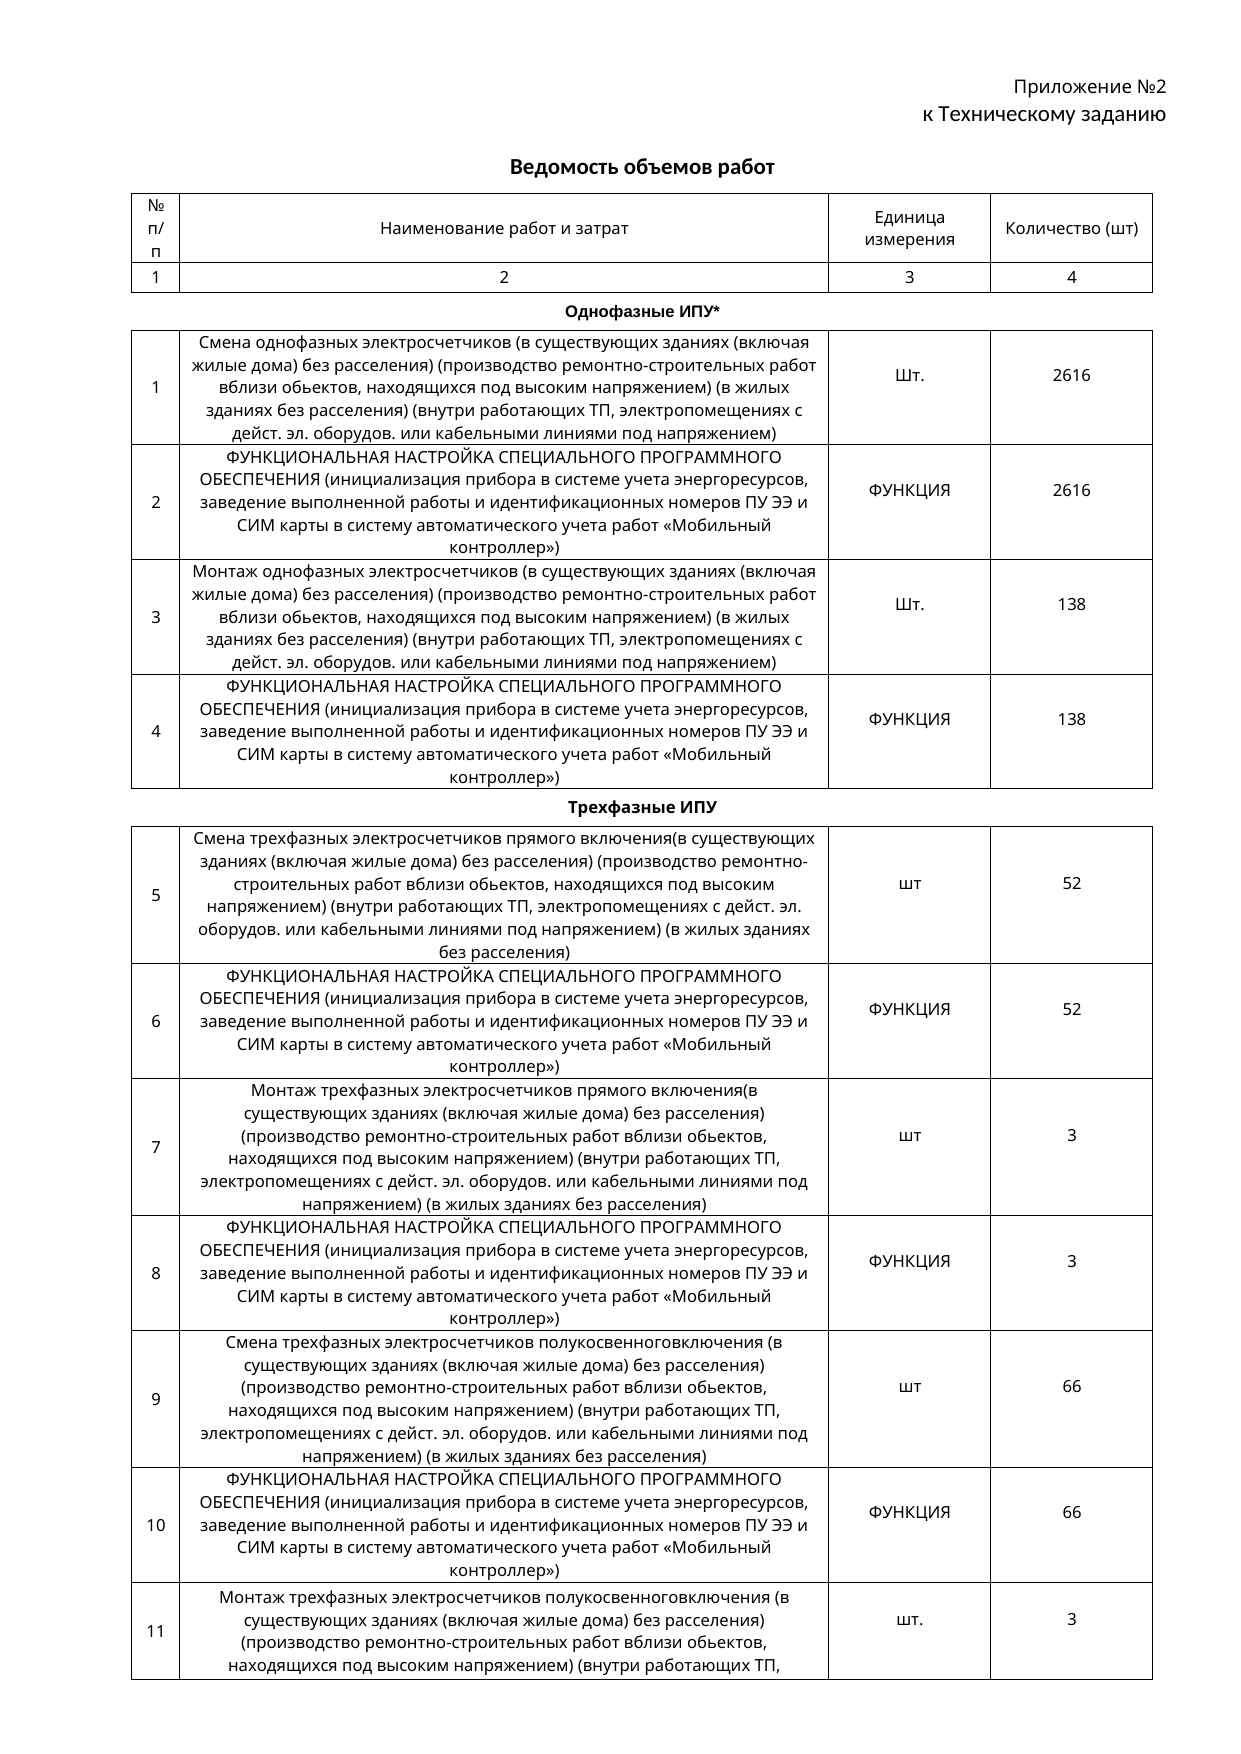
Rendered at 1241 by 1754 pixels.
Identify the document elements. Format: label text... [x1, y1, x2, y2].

table_cell 10 [132, 1468, 179, 1582]
table_cell ФУНКЦИЯ [829, 964, 990, 1078]
table_cell Шт. [829, 331, 990, 444]
table_header Наименование работ и затрат [180, 194, 828, 262]
table_cell 66 [991, 1468, 1152, 1582]
table_cell ФУНКЦИЯ [829, 445, 990, 559]
table_cell 2 [180, 263, 828, 292]
table_cell 2616 [991, 331, 1152, 444]
table_cell 3 [991, 1079, 1152, 1215]
table_cell 2616 [991, 445, 1152, 559]
table_cell шт [829, 1331, 990, 1467]
table_cell 3 [829, 263, 990, 292]
table_cell 1 [132, 331, 179, 444]
table_cell 52 [991, 827, 1152, 963]
table_cell 6 [132, 964, 179, 1078]
table_cell 11 [132, 1583, 179, 1679]
table_header Количество (шт) [991, 194, 1152, 262]
text Ведомость объемов работ [118, 152, 1167, 180]
table_cell 1 [132, 263, 179, 292]
table_cell Смена трехфазных электросчетчиков прямого включения(в существующих зданиях (включая жилые дома) без расселения) (производство ремонтно-строительных работ вблизи обьектов, находящихся под высоким напряжением) (внутри работающих ТП, электропомещениях с дейст. эл. оборудов. или кабельными линиями под напряжением) (в жилых зданиях без расселения) [180, 827, 828, 963]
table_cell 138 [991, 560, 1152, 673]
table_cell 9 [132, 1331, 179, 1467]
table_cell Однофазные ИПУ* [132, 293, 1153, 330]
table_cell 4 [991, 263, 1152, 292]
table_cell шт. [829, 1583, 990, 1679]
table_cell 52 [991, 964, 1152, 1078]
table_header Единица измерения [829, 194, 990, 262]
table_cell Монтаж трехфазных электросчетчиков прямого включения(в существующих зданиях (включая жилые дома) без расселения) (производство ремонтно-строительных работ вблизи обьектов, находящихся под высоким напряжением) (внутри работающих ТП, электропомещениях с дейст. эл. оборудов. или кабельными линиями под напряжением) (в жилых зданиях без расселения) [180, 1079, 828, 1215]
table_cell шт [829, 1079, 990, 1215]
table_cell ФУНКЦИЯ [829, 675, 990, 788]
table_cell 8 [132, 1216, 179, 1330]
table_cell 7 [132, 1079, 179, 1215]
table_cell 3 [991, 1583, 1152, 1679]
table_cell ФУНКЦИЯ [829, 1216, 990, 1330]
table_cell 4 [132, 675, 179, 788]
table_cell Смена однофазных электросчетчиков (в существующих зданиях (включая жилые дома) без расселения) (производство ремонтно-строительных работ вблизи обьектов, находящихся под высоким напряжением) (в жилых зданиях без расселения) (внутри работающих ТП, электропомещениях с дейст. эл. оборудов. или кабельными линиями под напряжением) [180, 331, 828, 444]
table_cell Шт. [829, 560, 990, 673]
table_cell 5 [132, 827, 179, 963]
text к Техническому заданию [118, 99, 1167, 127]
table_header № п/п [132, 194, 179, 262]
table_cell 3 [132, 560, 179, 673]
table_cell 3 [991, 1216, 1152, 1330]
table_cell шт [829, 827, 990, 963]
table_cell 138 [991, 675, 1152, 788]
table_cell 66 [991, 1331, 1152, 1467]
table_cell Смена трехфазных электросчетчиков полукосвенноговключения (в существующих зданиях (включая жилые дома) без расселения) (производство ремонтно-строительных работ вблизи обьектов, находящихся под высоким напряжением) (внутри работающих ТП, электропомещениях с дейст. эл. оборудов. или кабельными линиями под напряжением) (в жилых зданиях без расселения) [180, 1331, 828, 1467]
table_cell Монтаж однофазных электросчетчиков (в существующих зданиях (включая жилые дома) без расселения) (производство ремонтно-строительных работ вблизи обьектов, находящихся под высоким напряжением) (в жилых зданиях без расселения) (внутри работающих ТП, электропомещениях с дейст. эл. оборудов. или кабельными линиями под напряжением) [180, 560, 828, 673]
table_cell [180, 1583, 828, 1679]
subtitle Приложение №2 [827, 74, 1167, 99]
table_cell Трехфазные ИПУ [132, 789, 1153, 826]
table_cell ФУНКЦИЯ [829, 1468, 990, 1582]
table_cell 2 [132, 445, 179, 559]
